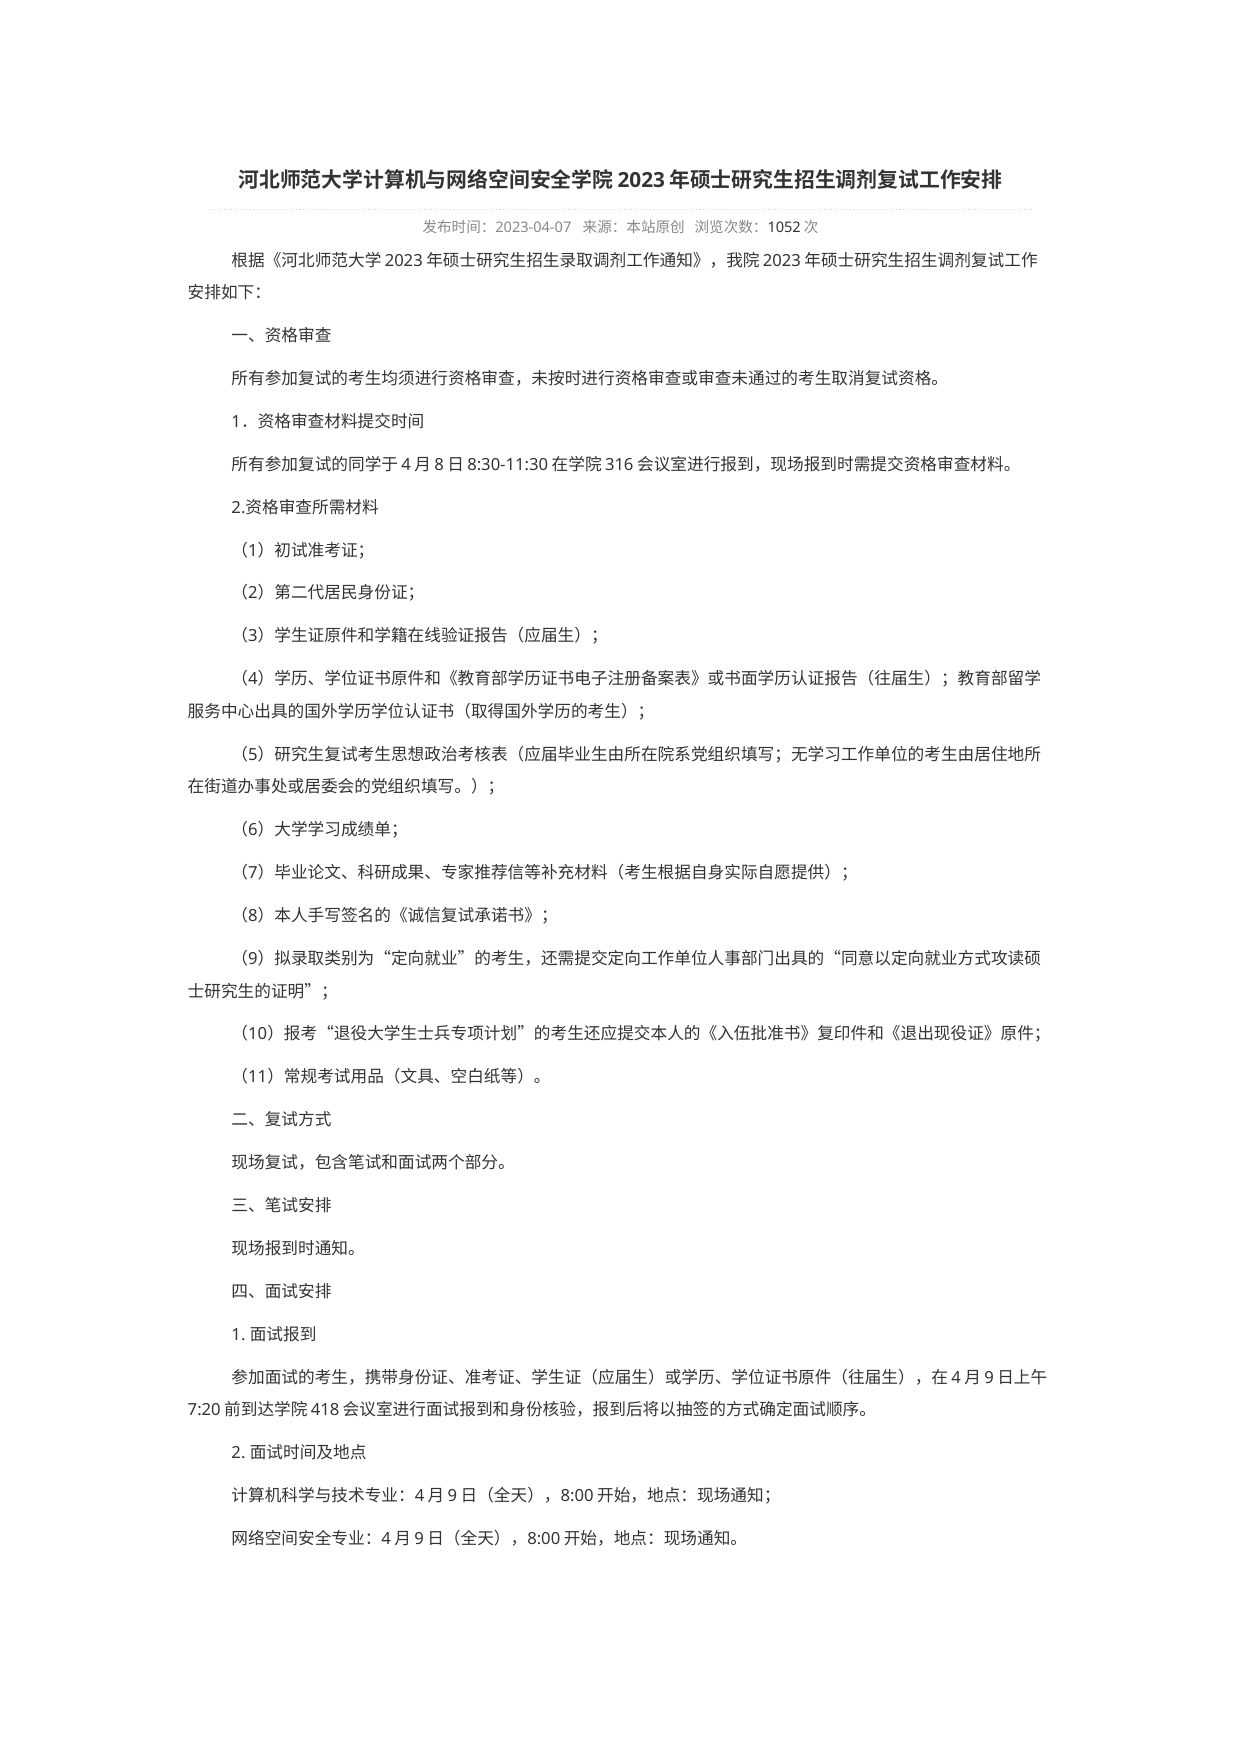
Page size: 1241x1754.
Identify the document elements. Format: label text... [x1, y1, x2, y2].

text （1）初试准考证； [187, 533, 1053, 565]
text （9）拟录取类别为“定向就业”的考生，还需提交定向工作单位人事部门出具的“同意以定向就业方式攻读硕士研究生的证明”； [187, 941, 1053, 1006]
text （6）大学学习成绩单； [187, 812, 1053, 845]
text （3）学生证原件和学籍在线验证报告（应届生）； [187, 618, 1053, 651]
text 所有参加复试的同学于4月8日8:30-11:30在学院316会议室进行报到，现场报到时需提交资格审查材料。 [187, 447, 1053, 479]
text 所有参加复试的考生均须进行资格审查，未按时进行资格审查或审查未通过的考生取消复试资格。 [187, 361, 1053, 393]
text （5）研究生复试考生思想政治考核表（应届毕业生由所在院系党组织填写；无学习工作单位的考生由居住地所在街道办事处或居委会的党组织填写。）； [187, 737, 1053, 802]
text （7）毕业论文、科研成果、专家推荐信等补充材料（考生根据自身实际自愿提供）； [187, 855, 1053, 888]
text 计算机科学与技术专业：4月9日（全天），8:00开始，地点：现场通知； [187, 1478, 1053, 1511]
text 根据《河北师范大学2023年硕士研究生招生录取调剂工作通知》，我院2023年硕士研究生招生调剂复试工作安排如下： [187, 243, 1053, 308]
text 一、资格审查 [187, 318, 1053, 351]
text 2.资格审查所需材料 [187, 490, 1053, 522]
text 二、复试方式 [187, 1102, 1053, 1135]
text 四、面试安排 [187, 1274, 1053, 1306]
text 1．资格审查材料提交时间 [187, 404, 1053, 436]
text （8）本人手写签名的《诚信复试承诺书》； [187, 898, 1053, 931]
subtitle 河北师范大学计算机与网络空间安全学院2023年硕士研究生招生调剂复试工作安排 [208, 162, 1032, 210]
subtitle 发布时间：2023-04-07 来源：本站原创 浏览次数：1052次 [187, 210, 1053, 243]
text （10）报考“退役大学生士兵专项计划”的考生还应提交本人的《入伍批准书》复印件和《退出现役证》原件； [187, 1016, 1053, 1049]
text 现场复试，包含笔试和面试两个部分。 [187, 1145, 1053, 1178]
text （4）学历、学位证书原件和《教育部学历证书电子注册备案表》或书面学历认证报告（往届生）；教育部留学服务中心出具的国外学历学位认证书（取得国外学历的考生）； [187, 661, 1053, 726]
text （11）常规考试用品（文具、空白纸等）。 [187, 1059, 1053, 1092]
text 网络空间安全专业：4月9日（全天），8:00开始，地点：现场通知。 [187, 1521, 1053, 1553]
text 三、笔试安排 [187, 1188, 1053, 1221]
text 1. 面试报到 [187, 1317, 1053, 1349]
text （2）第二代居民身份证； [187, 576, 1053, 608]
text 2. 面试时间及地点 [187, 1435, 1053, 1468]
text 现场报到时通知。 [187, 1231, 1053, 1263]
text 参加面试的考生，携带身份证、准考证、学生证（应届生）或学历、学位证书原件（往届生），在4月9日上午7:20前到达学院418会议室进行面试报到和身份核验，报到后将以抽签的方式确定面试顺序。 [187, 1360, 1053, 1425]
